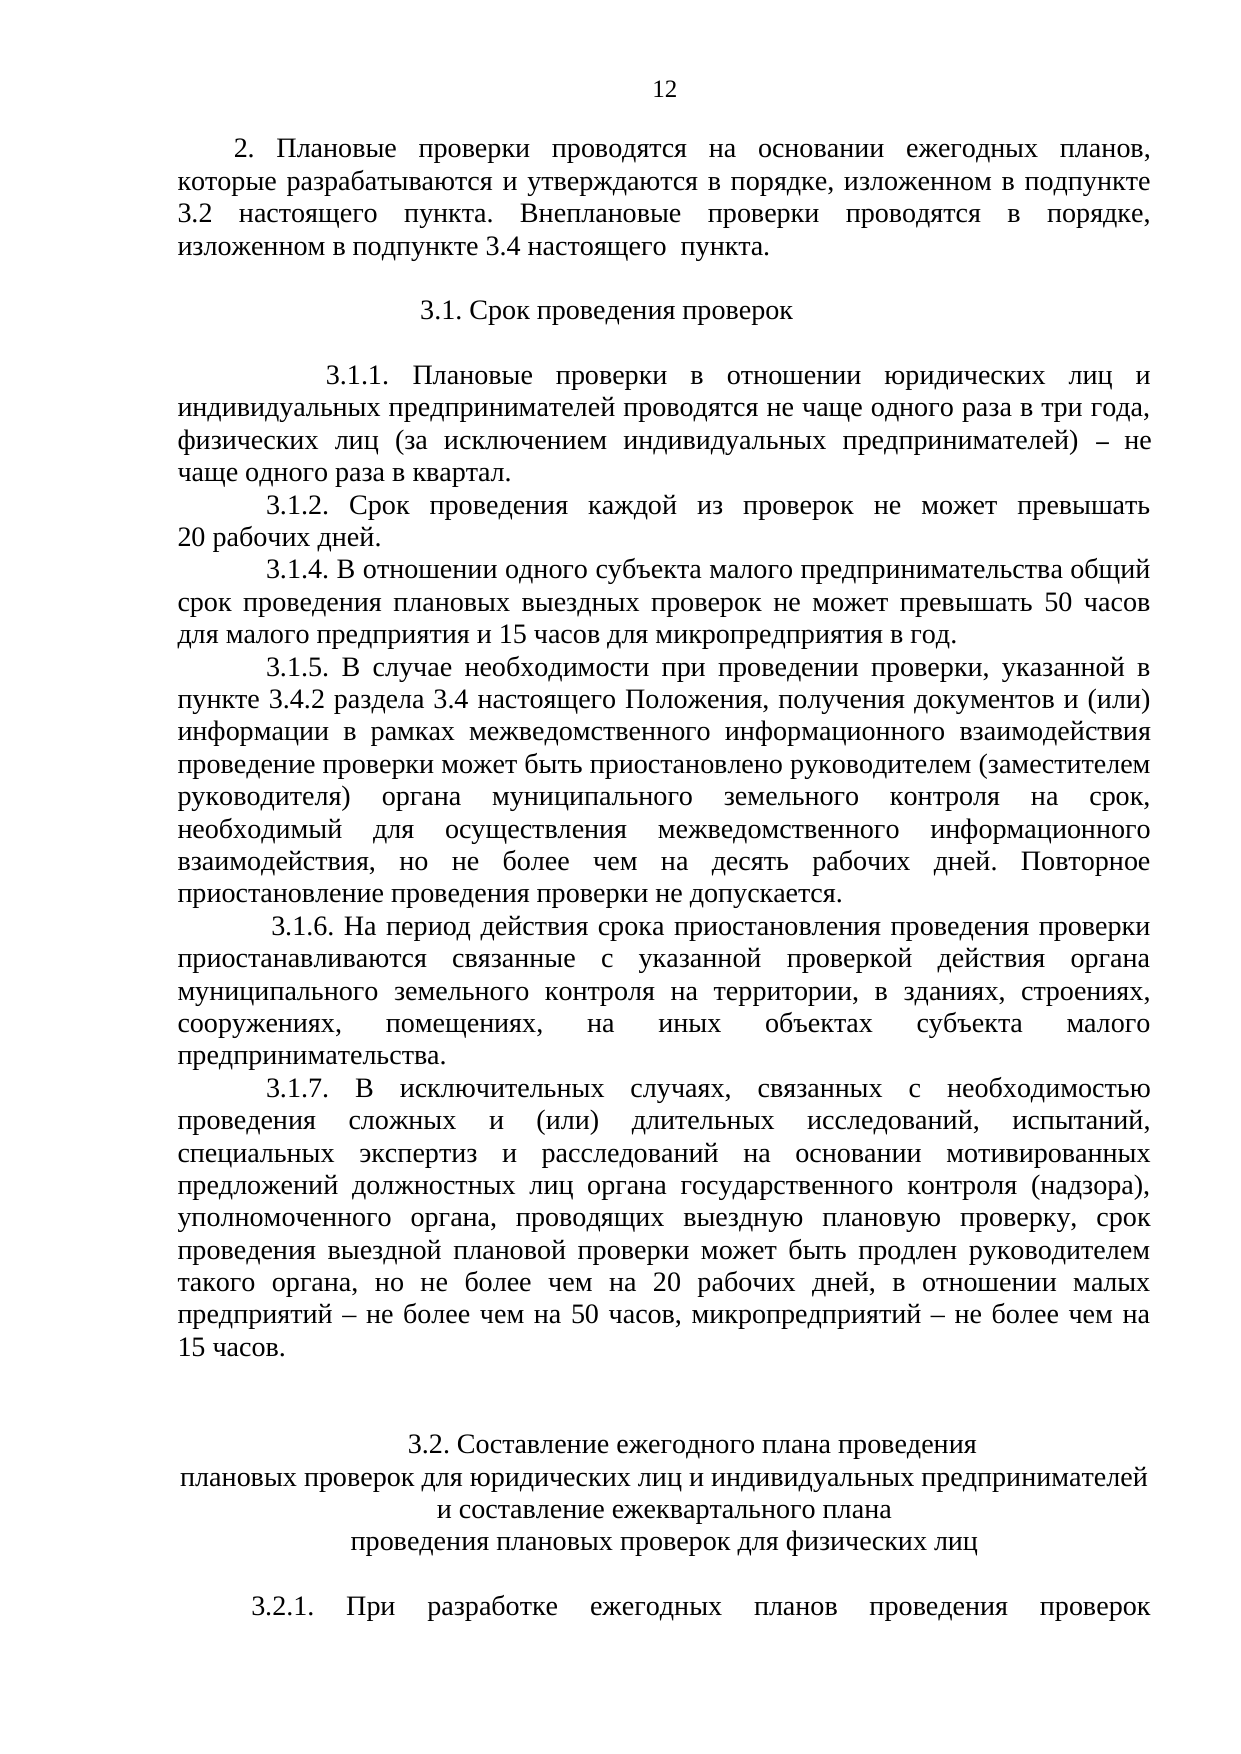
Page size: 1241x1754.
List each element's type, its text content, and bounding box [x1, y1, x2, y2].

text проведения плановых проверок для физических лиц [177, 1524, 1152, 1557]
text плановых проверок для юридических лиц и индивидуальных предпринимателей и составление ежеквартального плана [177, 1459, 1152, 1524]
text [177, 1589, 1152, 1622]
text 3.1.1. Плановые проверки в отношении юридических лиц и индивидуальных предпринимателей проводятся не чаще одного раза в три года, физических лиц (за исключением индивидуальных предпринимателей) – не чаще одного раза в квартал. [177, 358, 1152, 488]
text 2. Плановые проверки проводятся на основании ежегодных планов, которые разрабатываются и утверждаются в порядке, изложенном в подпункте 3.2 настоящего пункта. Внеплановые проверки проводятся в порядке, изложенном в подпункте 3.4 настоящего пункта. [177, 131, 1152, 261]
text 3.1. Срок проведения проверок [177, 293, 1152, 326]
text 3.1.6. На период действия срока приостановления проведения проверки приостанавливаются связанные с указанной проверкой действия органа муниципального земельного контроля на территории, в зданиях, строениях, сооружениях, помещениях, на иных объектах субъекта малого предпринимательства. [177, 909, 1152, 1071]
text 3.1.5. В случае необходимости при проведении проверки, указанной в пункте 3.4.2 раздела 3.4 настоящего Положения, получения документов и (или) информации в рамках межведомственного информационного взаимодействия проведение проверки может быть приостановлено руководителем (заместителем руководителя) органа муниципального земельного контроля на срок, необходимый для осуществления межведомственного информационного взаимодействия, но не более чем на десять рабочих дней. Повторное приостановление проведения проверки не допускается. [177, 650, 1152, 909]
text 3.1.7. В исключительных случаях, связанных с необходимостью проведения сложных и (или) длительных исследований, испытаний, специальных экспертиз и расследований на основании мотивированных предложений должностных лиц органа государственного контроля (надзора), уполномоченного органа, проводящих выездную плановую проверку, срок проведения выездной плановой проверки может быть продлен руководителем такого органа, но не более чем на 20 рабочих дней, в отношении малых предприятий – не более чем на 50 часов, микропредприятий – не более чем на 15 часов. [177, 1071, 1152, 1362]
text 3.1.2. Срок проведения каждой из проверок не может превышать 20 рабочих дней. [177, 488, 1152, 552]
text 3.2. Составление ежегодного плана проведения [177, 1427, 1152, 1459]
text 3.1.4. В отношении одного субъекта малого предпринимательства общий срок проведения плановых выездных проверок не может превышать 50 часов для малого предприятия и 15 часов для микропредприятия в год. [177, 552, 1152, 650]
